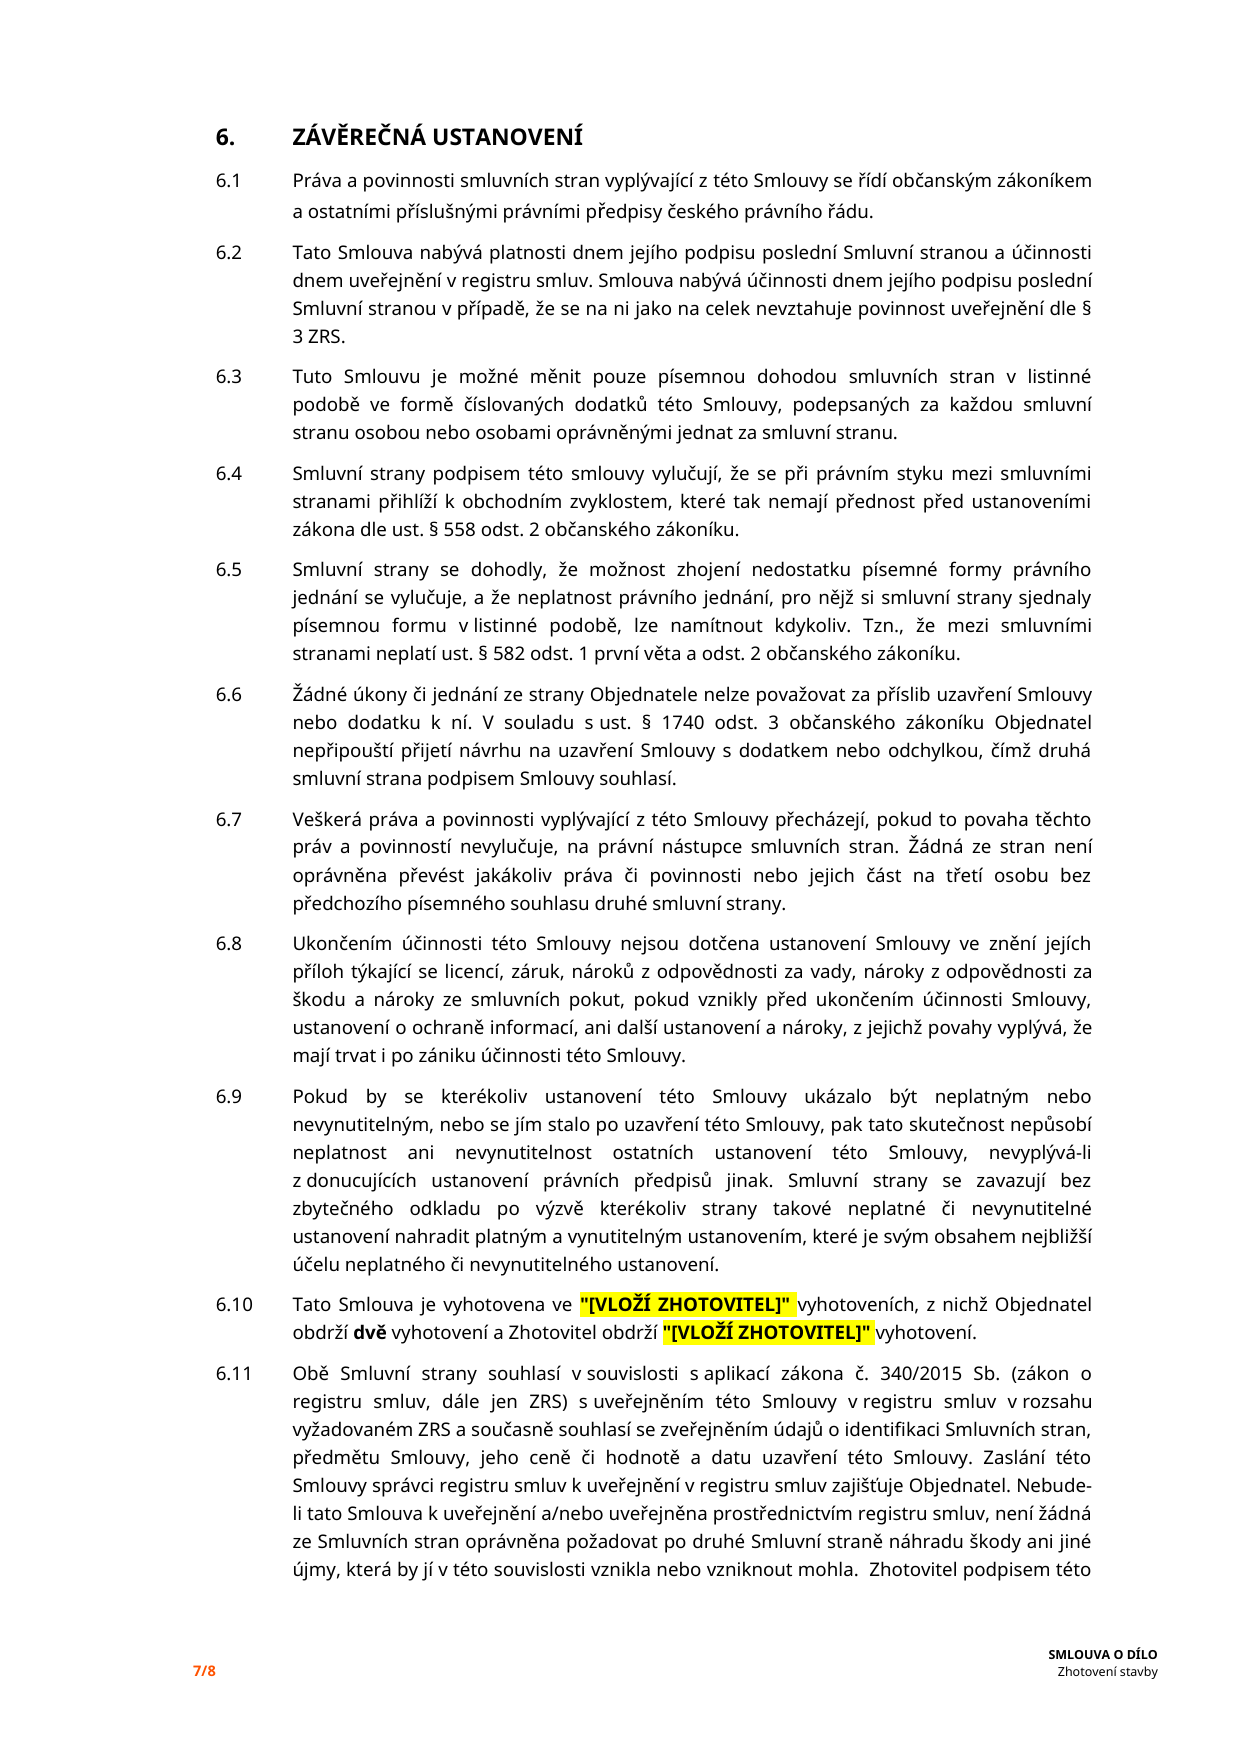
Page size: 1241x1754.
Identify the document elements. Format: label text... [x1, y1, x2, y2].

text Žádné úkony či jednání ze strany Objednatele nelze považovat za příslib uzavření Smlouvy nebo dodatku k ní. V souladu s ust. § 1740 odst. 3 občanského zákoníku Objednatel nepřipouští přijetí návrhu na uzavření Smlouvy s dodatkem nebo odchylkou, čímž druhá smluvní strana podpisem Smlouvy souhlasí. [216, 681, 1093, 791]
text Tuto Smlouvu je možné měnit pouze písemnou dohodou smluvních stran v listinné podobě ve formě číslovaných dodatků této Smlouvy, podepsaných za každou smluvní stranu osobou nebo osobami oprávněnými jednat za smluvní stranu. [216, 363, 1093, 445]
text Veškerá práva a povinnosti vyplývající z této Smlouvy přecházejí, pokud to povaha těchto práv a povinností nevylučuje, na právní nástupce smluvních stran. Žádná ze stran není oprávněna převést jakákoliv práva či povinnosti nebo jejich část na třetí osobu bez předchozího písemného souhlasu druhé smluvní strany. [216, 806, 1093, 915]
text Smluvní strany podpisem této smlouvy vylučují, že se při právním styku mezi smluvními stranami přihlíží k obchodním zvyklostem, které tak nemají přednost před ustanoveními zákona dle ust. § 558 odst. 2 občanského zákoníku. [216, 460, 1093, 542]
text Ukončením účinnosti této Smlouvy nejsou dotčena ustanovení Smlouvy ve znění jejích příloh týkající se licencí, záruk, nároků z odpovědnosti za vady, nároky z odpovědnosti za škodu a nároky ze smluvních pokut, pokud vznikly před ukončením účinnosti Smlouvy, ustanovení o ochraně informací, ani další ustanovení a nároky, z jejichž povahy vyplývá, že mají trvat i po zániku účinnosti této Smlouvy. [216, 930, 1093, 1068]
text Smluvní strany se dohodly, že možnost zhojení nedostatku písemné formy právního jednání se vylučuje, a že neplatnost právního jednání, pro nějž si smluvní strany sjednaly písemnou formu v listinné podobě, lze namítnout kdykoliv. Tzn., že mezi smluvními stranami neplatí ust. § 582 odst. 1 první věta a odst. 2 občanského zákoníku. [216, 557, 1093, 666]
text Pokud by se kterékoliv ustanovení této Smlouvy ukázalo být neplatným nebo nevynutitelným, nebo se jím stalo po uzavření této Smlouvy, pak tato skutečnost nepůsobí neplatnost ani nevynutitelnost ostatních ustanovení této Smlouvy, nevyplývá-li z donucujících ustanovení právních předpisů jinak. Smluvní strany se zavazují bez zbytečného odkladu po výzvě kterékoliv strany takové neplatné či nevynutitelné ustanovení nahradit platným a vynutitelným ustanovením, které je svým obsahem nejbližší účelu neplatného či nevynutitelného ustanovení. [216, 1083, 1093, 1277]
text ZÁVĚREČNÁ USTANOVENÍ [216, 121, 1093, 152]
text Práva a povinnosti smluvních stran vyplývající z této Smlouvy se řídí občanským zákoníkem a ostatními příslušnými právními předpisy českého právního řádu. [216, 167, 1093, 224]
text Tato Smlouva nabývá platnosti dnem jejího podpisu poslední Smluvní stranou a účinnosti dnem uveřejnění v registru smluv. Smlouva nabývá účinnosti dnem jejího podpisu poslední Smluvní stranou v případě, že se na ni jako na celek nevztahuje povinnost uveřejnění dle § 3 ZRS. [216, 239, 1093, 348]
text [216, 1360, 1093, 1582]
text Tato Smlouva je vyhotovena ve vyhotoveních, z nichž Objednatel obdrží dvě vyhotovení a Zhotovitel obdrží vyhotovení. [216, 1292, 1093, 1345]
